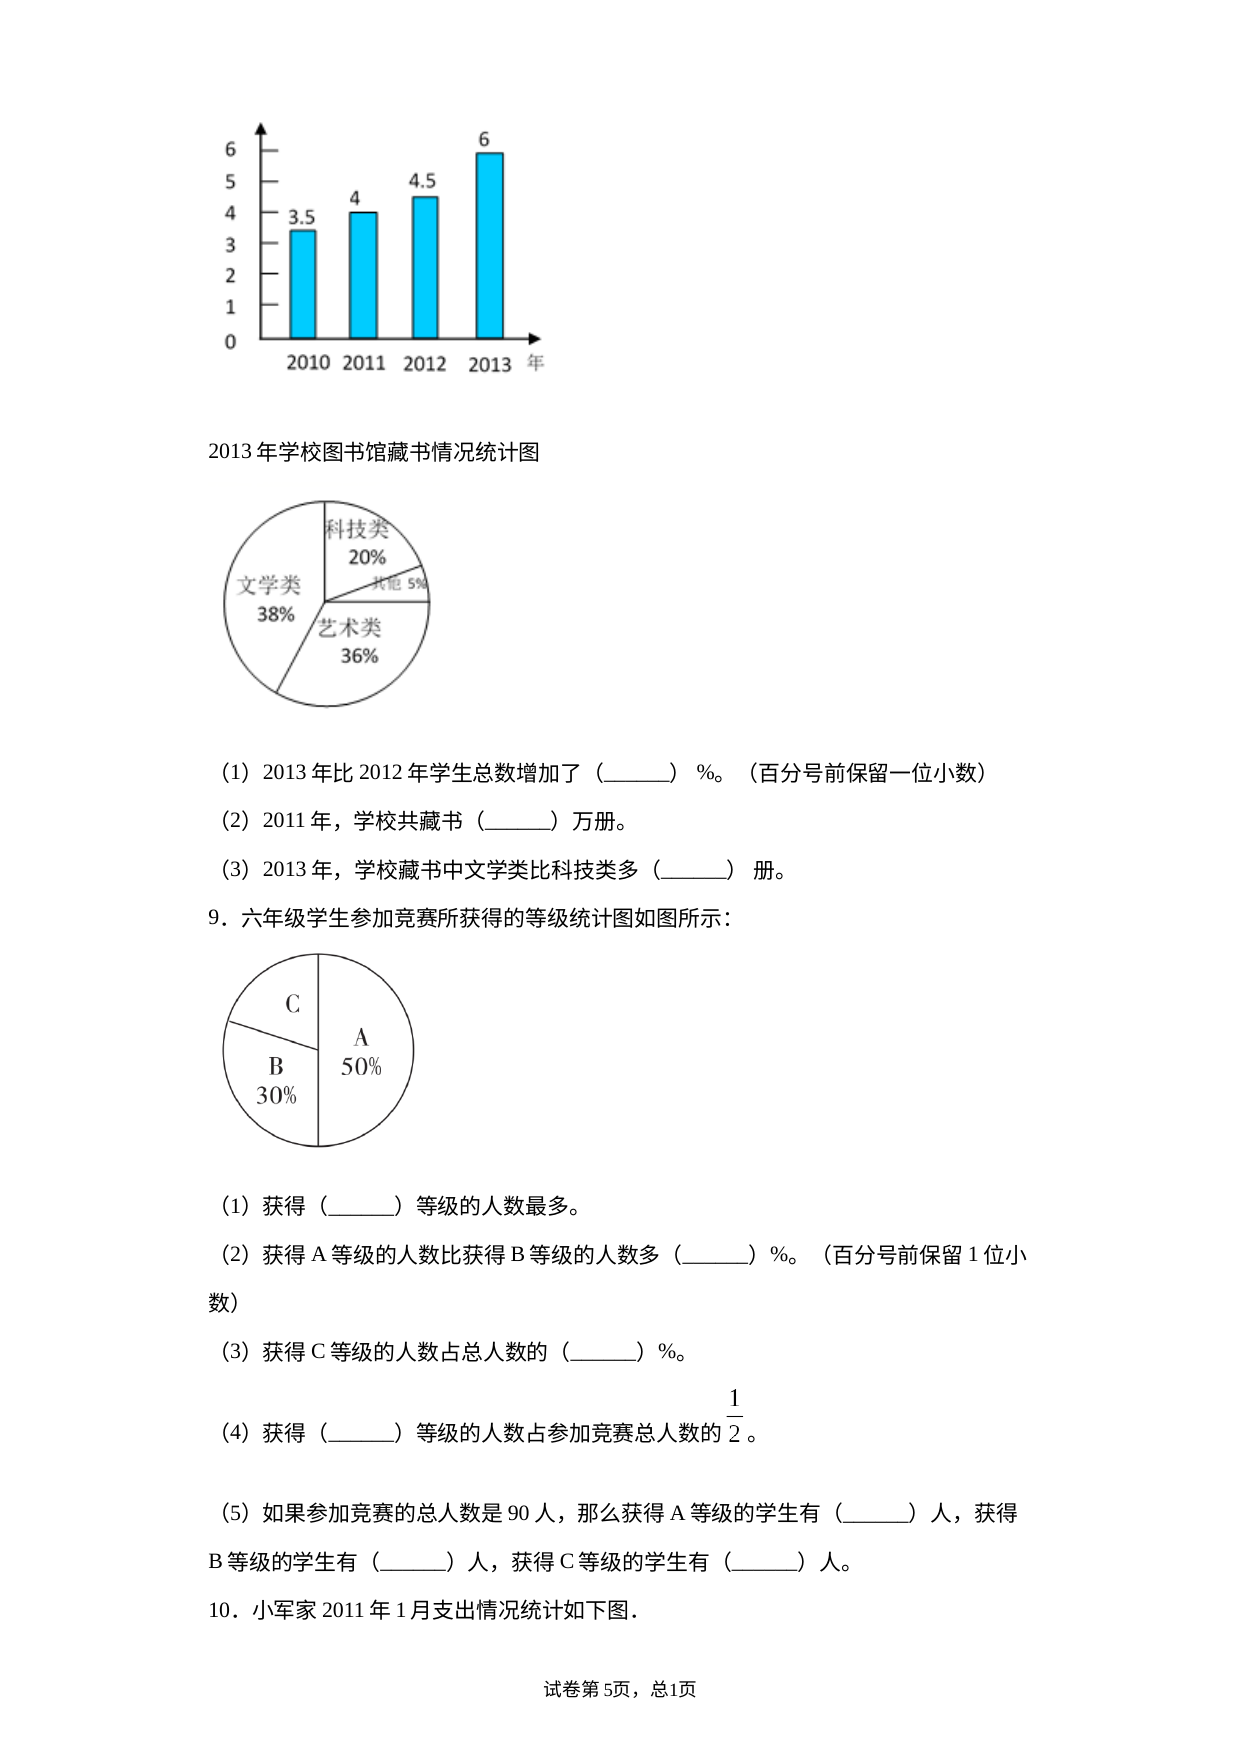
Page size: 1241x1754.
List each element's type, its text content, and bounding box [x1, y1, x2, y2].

picture [208, 97, 598, 422]
text （4）获得（______）等级的人数占参加竞赛总人数的。 [208, 1383, 1032, 1480]
text （2）获得A等级的人数比获得B等级的人数多（______）%。（百分号前保留1位小数） [208, 1237, 1032, 1318]
picture [208, 482, 448, 715]
text 2013年学校图书馆藏书情况统计图 [208, 434, 1032, 467]
text （3）2013年，学校藏书中文学类比科技类多（______） 册。 [208, 852, 1032, 885]
text （1）2013年比2012年学生总数增加了（______） %。（百分号前保留一位小数） [208, 756, 1032, 788]
text （3）获得C等级的人数占总人数的（______）%。 [208, 1334, 1032, 1367]
text 9．六年级学生参加竞赛所获得的等级统计图如图所示： [208, 901, 1032, 933]
text 10．小军家2011年1月支出情况统计如下图． [208, 1593, 1032, 1626]
text （5）如果参加竞赛的总人数是90人，那么获得A等级的学生有（______）人，获得B等级的学生有（______）人，获得C等级的学生有（______）人。 [208, 1496, 1032, 1577]
text （1）获得（______）等级的人数最多。 [208, 1189, 1032, 1221]
text （2）2011年，学校共藏书（______）万册。 [208, 804, 1032, 836]
picture [208, 948, 421, 1156]
